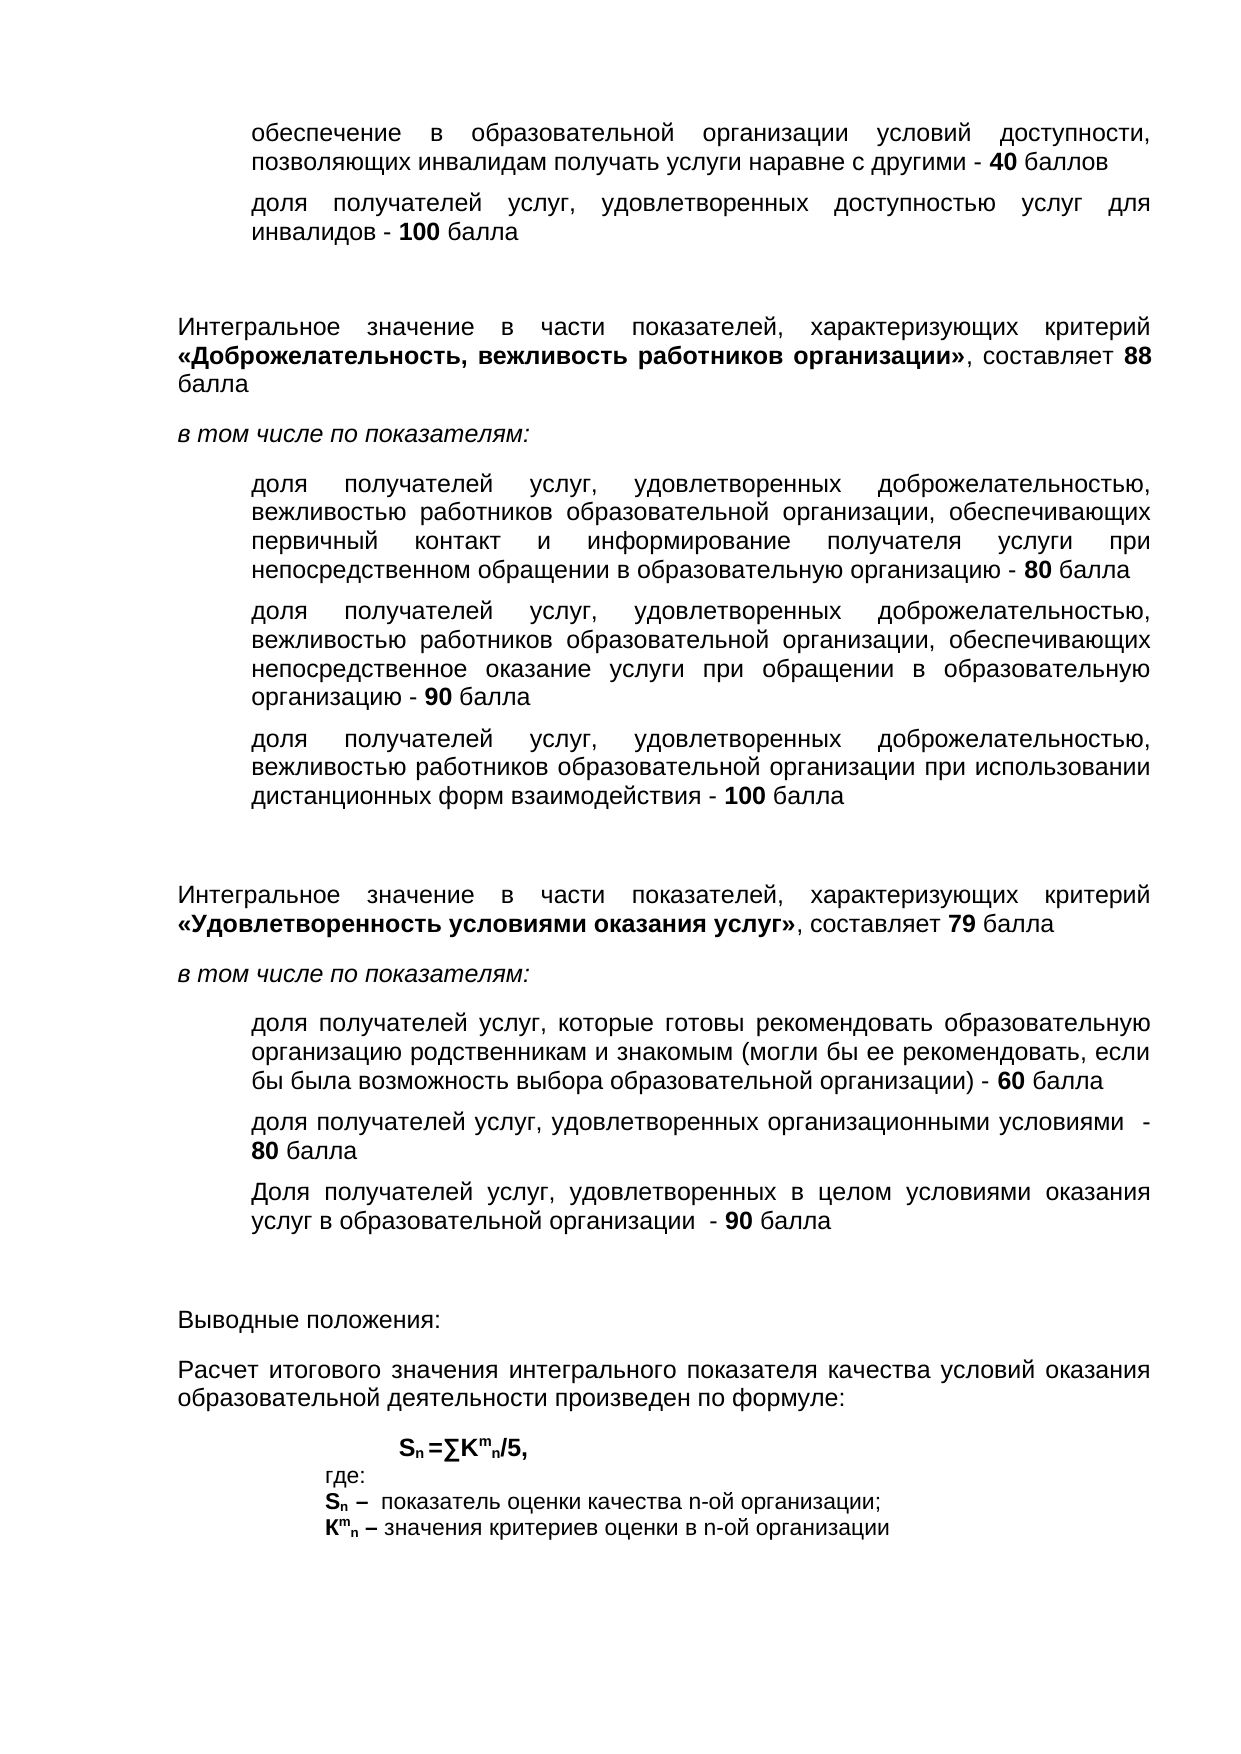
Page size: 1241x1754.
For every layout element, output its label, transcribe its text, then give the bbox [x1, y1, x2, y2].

text обеспечение в образовательной организации условий доступности, позволяющих инвалидам получать услуги наравне с другими - 40 баллов [251, 118, 1152, 176]
text доля получателей услуг, которые готовы рекомендовать образовательную организацию родственникам и знакомым (могли бы ее рекомендовать, если бы была возможность выбора образовательной организации) - 60 балла [251, 1008, 1152, 1094]
text Sn – показатель оценки качества n-ой организации; [325, 1488, 1152, 1514]
text Доля получателей услуг, удовлетворенных в целом условиями оказания услуг в образовательной организации - 90 балла [251, 1177, 1152, 1234]
text доля получателей услуг, удовлетворенных доброжелательностью, вежливостью работников образовательной организации, обеспечивающих первичный контакт и информирование получателя услуги при непосредственном обращении в образовательную организацию - 80 балла [251, 468, 1152, 583]
text доля получателей услуг, удовлетворенных организационными условиями - 80 балла [251, 1107, 1152, 1164]
text доля получателей услуг, удовлетворенных доброжелательностью, вежливостью работников образовательной организации при использовании дистанционных форм взаимодействия - 100 балла [251, 723, 1152, 810]
text Кmn – значения критериев оценки в n-ой организации [325, 1514, 1152, 1541]
text Выводные положения: [177, 1305, 1152, 1334]
text доля получателей услуг, удовлетворенных доступностью услуг для инвалидов - 100 балла [251, 188, 1152, 246]
text Sn =∑Kmn/5, [398, 1433, 1152, 1462]
text где: [325, 1462, 1152, 1488]
text в том числе по показателям: [177, 959, 1152, 987]
text Расчет итогового значения интегрального показателя качества условий оказания образовательной деятельности произведен по формуле: [177, 1354, 1152, 1412]
text Интегральное значение в части показателей, характеризующих критерий «Удовлетворенность условиями оказания услуг», составляет 79 балла [177, 880, 1152, 938]
text Интегральное значение в части показателей, характеризующих критерий «Доброжелательность, вежливость работников организации», составляет 88 балла [177, 312, 1152, 398]
text доля получателей услуг, удовлетворенных доброжелательностью, вежливостью работников образовательной организации, обеспечивающих непосредственное оказание услуги при обращении в образовательную организацию - 90 балла [251, 596, 1152, 711]
text в том числе по показателям: [177, 419, 1152, 448]
